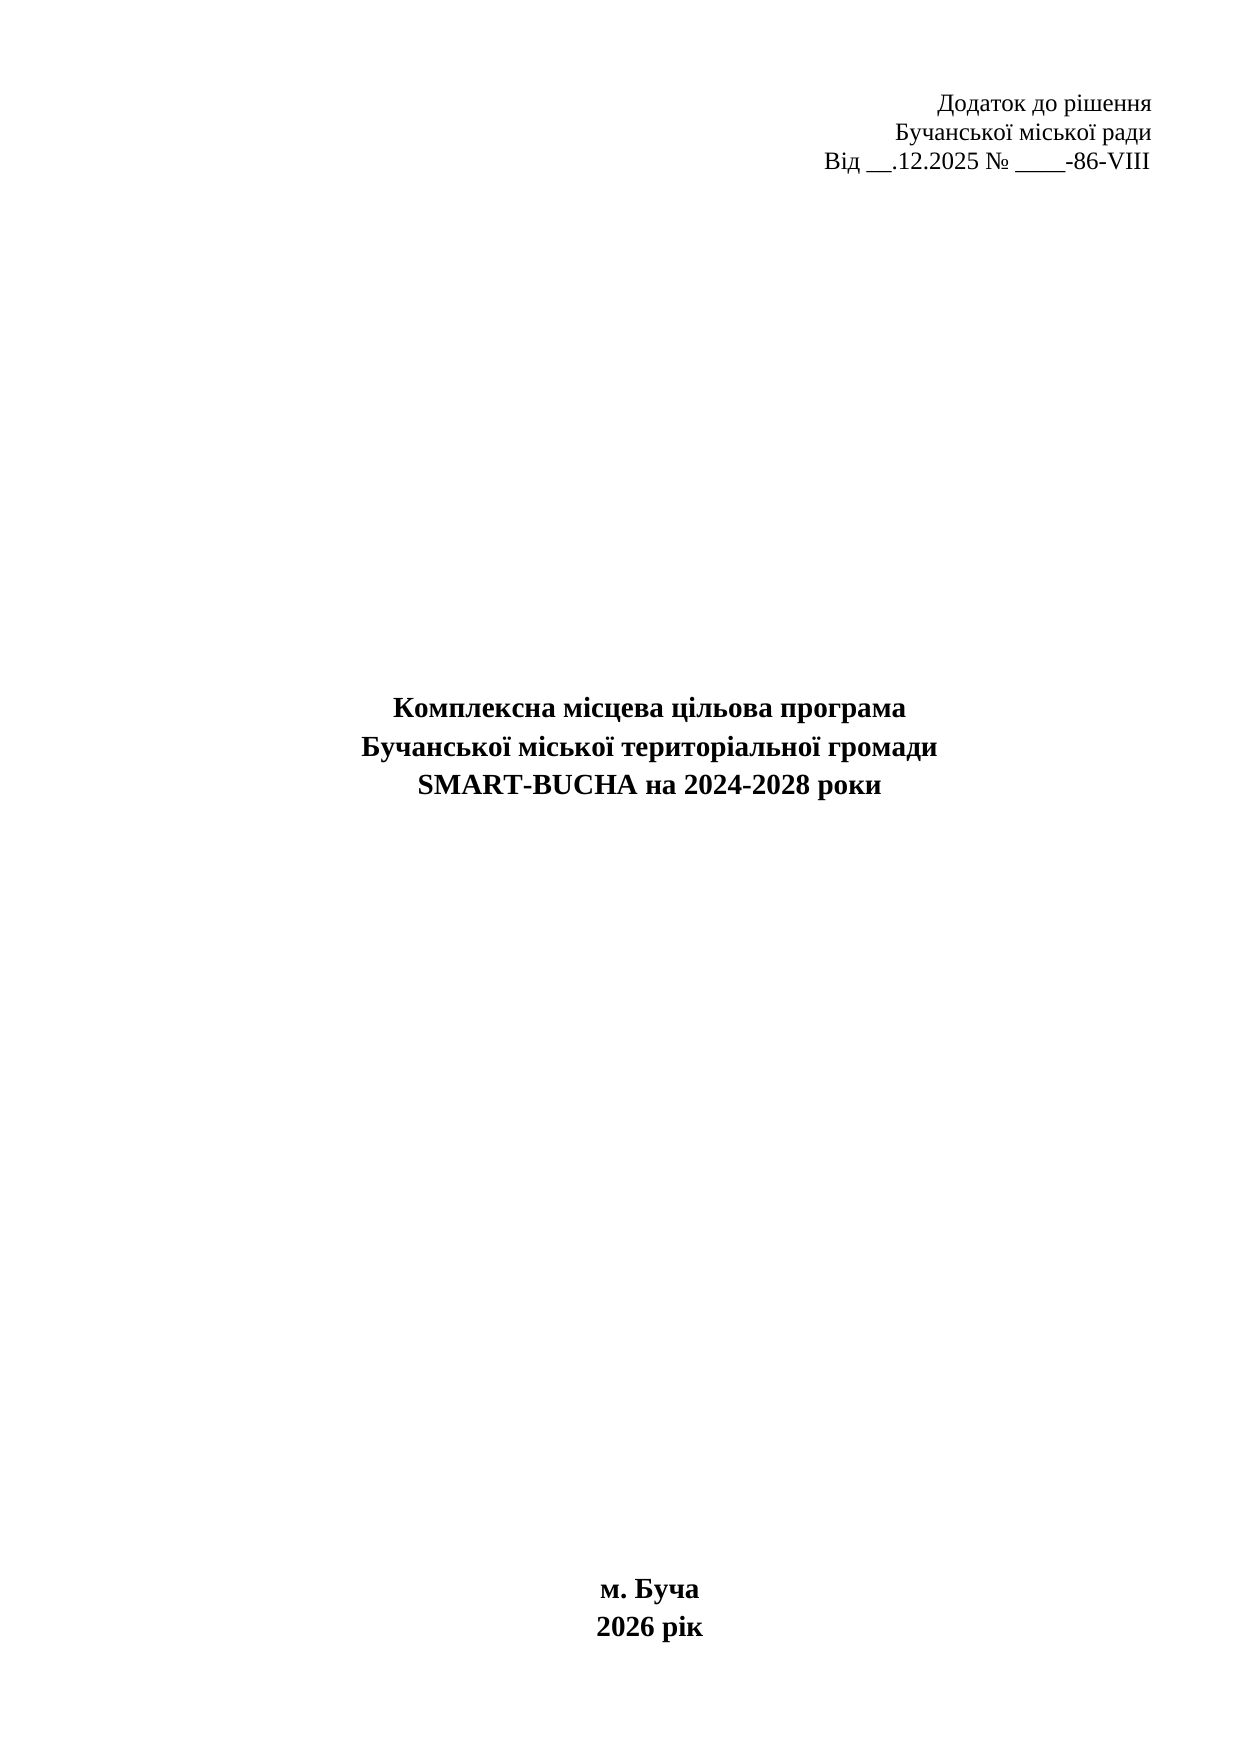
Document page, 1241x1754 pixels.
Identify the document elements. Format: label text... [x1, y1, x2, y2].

text Бучанської міської ради [827, 117, 1152, 146]
text Комплексна місцева цільова програма [148, 690, 1152, 724]
text м. Буча [148, 1571, 1152, 1604]
text SMART-BUCHA на 2024-2028 роки [148, 767, 1152, 801]
text Додаток до рішення [827, 88, 1152, 117]
text Бучанської міської територіальної громади [148, 729, 1152, 762]
text Від __.12.2025 № ____-86-VIII [753, 146, 1152, 175]
text 2026 рік [148, 1609, 1152, 1643]
